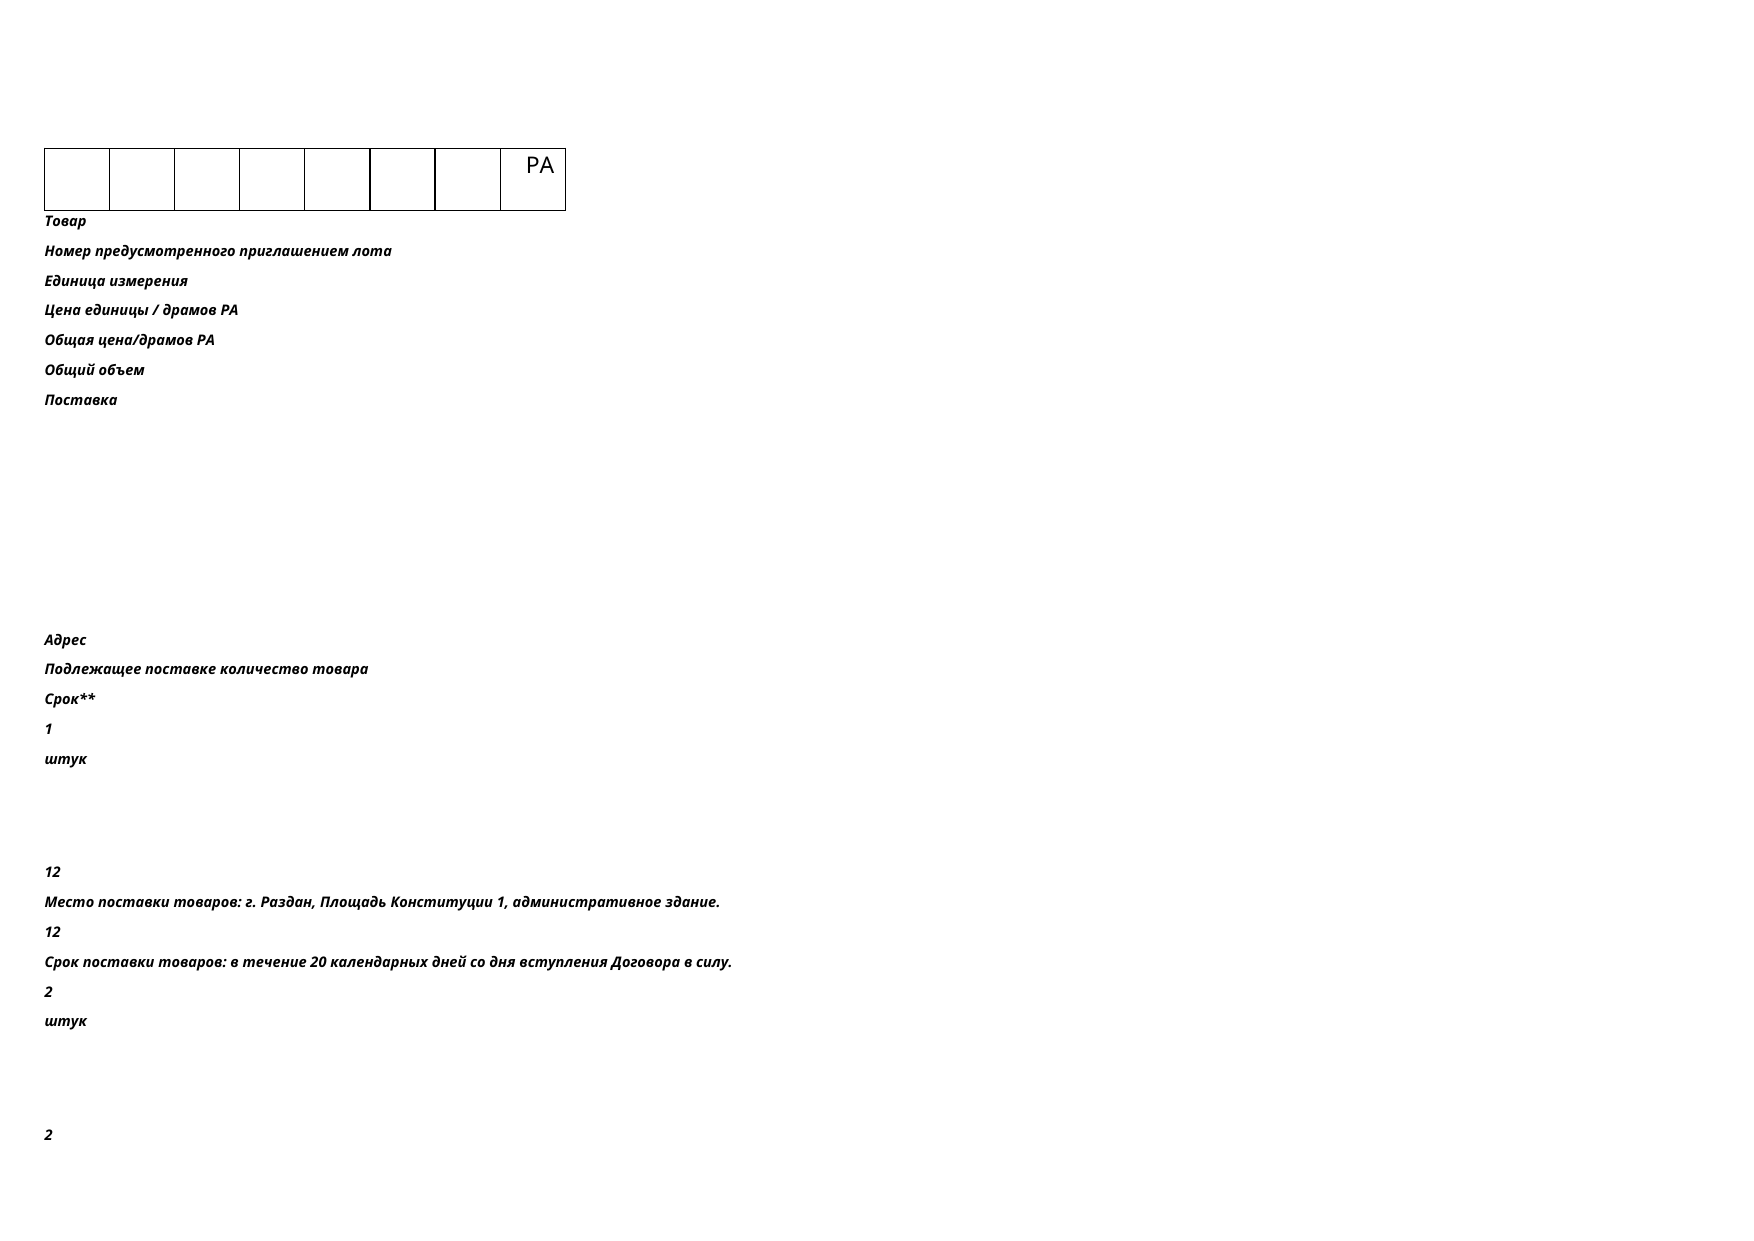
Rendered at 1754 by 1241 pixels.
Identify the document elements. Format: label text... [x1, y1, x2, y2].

text Драмов РА [511, 149, 554, 180]
